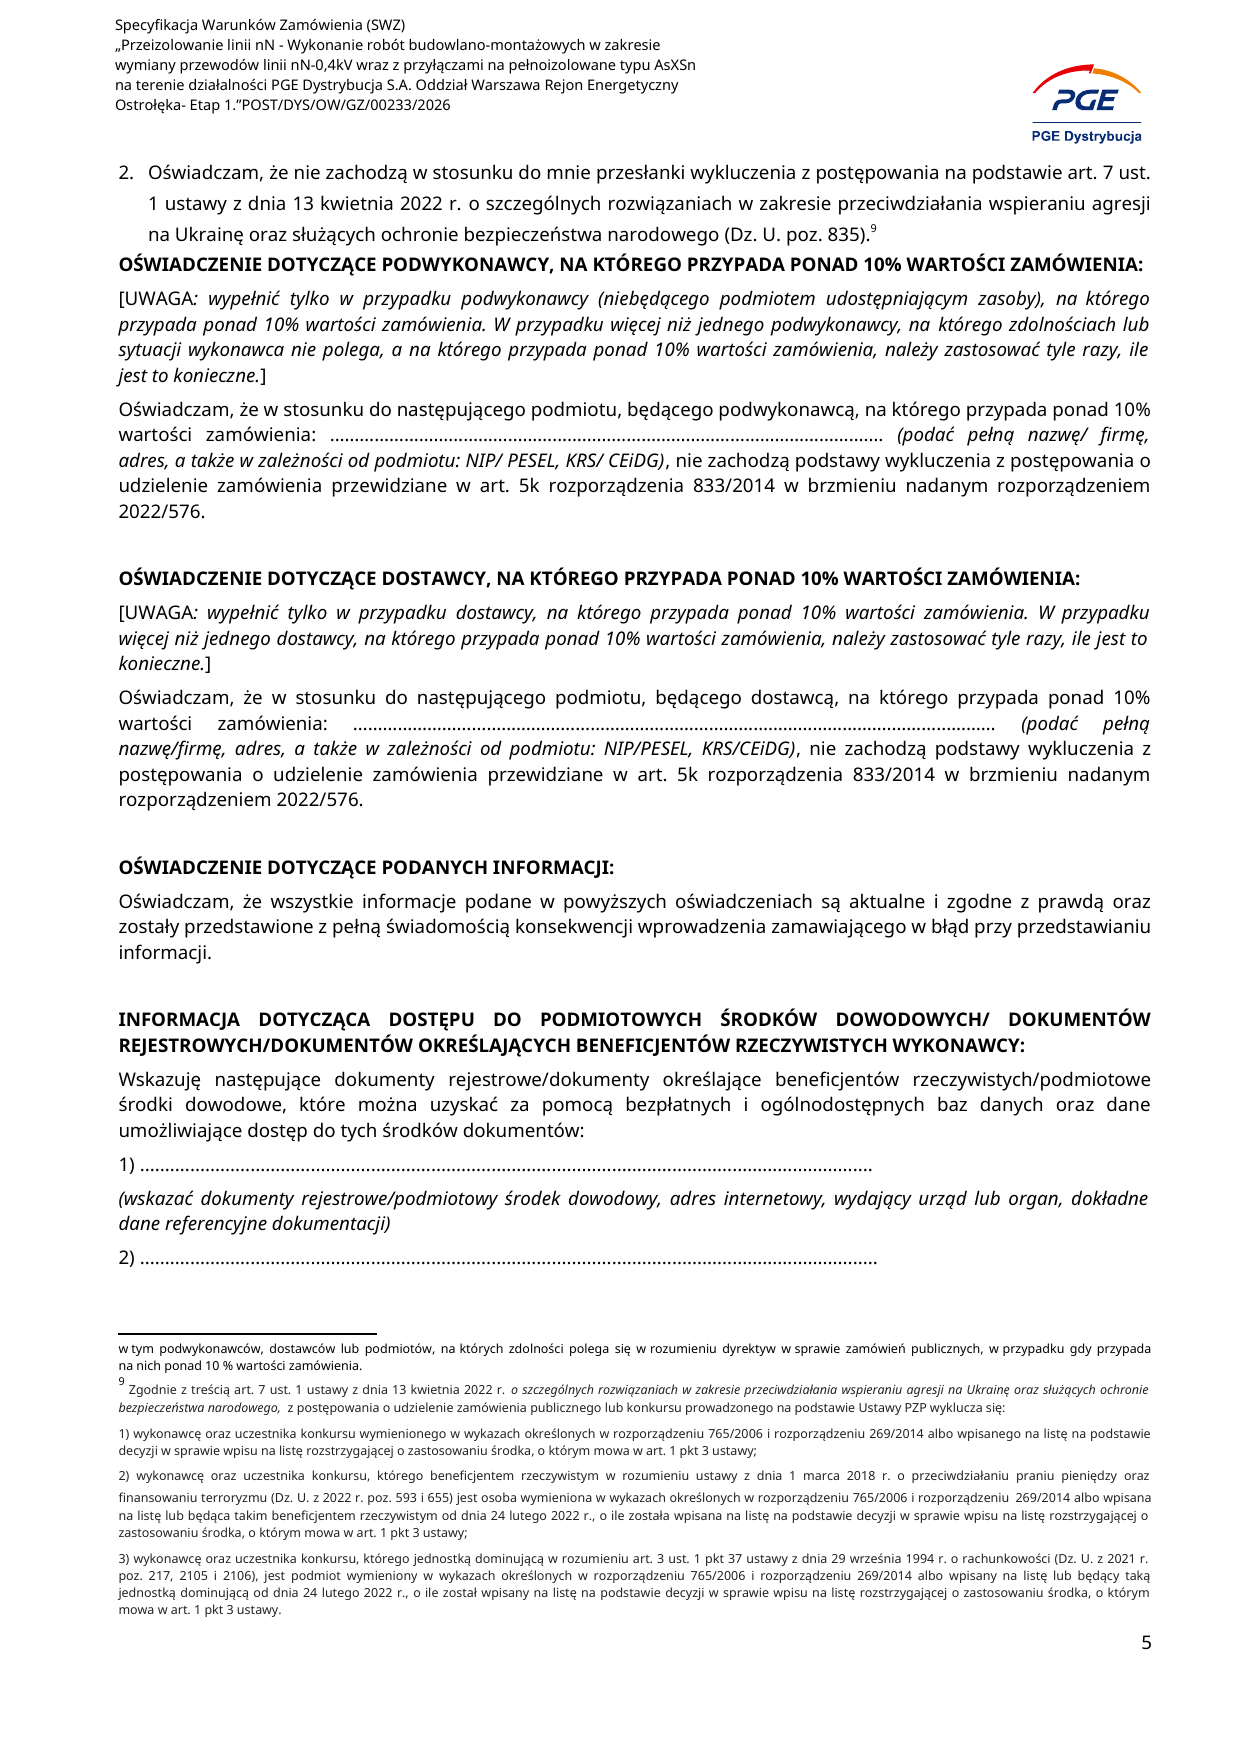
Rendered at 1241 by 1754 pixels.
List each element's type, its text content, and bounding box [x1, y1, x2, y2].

text OŚWIADCZENIE DOTYCZĄCE PODWYKONAWCY, NA KTÓREGO PRZYPADA PONAD 10% WARTOŚCI ZAMÓWIENIA: [118, 252, 1152, 277]
text INFORMACJA DOTYCZĄCA DOSTĘPU DO PODMIOTOWYCH ŚRODKÓW DOWODOWYCH/ DOKUMENTÓW REJESTROWYCH/DOKUMENTÓW OKREŚLAJĄCYCH BENEFICJENTÓW RZECZYWISTYCH WYKONAWCY: [118, 1007, 1152, 1058]
text [UWAGA: wypełnić tylko w przypadku dostawcy, na którego przypada ponad 10% wartości zamówienia. W przypadku więcej niż jednego dostawcy, na którego przypada ponad 10% wartości zamówienia, należy zastosować tyle razy, ile jest to konieczne.] [118, 599, 1152, 676]
text 1) .................................................................................................................................................. [118, 1151, 1152, 1177]
text Oświadczam, że w stosunku do następującego podmiotu, będącego dostawcą, na którego przypada ponad 10% wartości zamówienia: ……………………………………………………………………………………………….………..….…… (podać pełną nazwę/firmę, adres, a także w zależności od podmiotu: NIP/PESEL, KRS/CEiDG), nie zachodzą podstawy wykluczenia z postępowania o udzielenie zamówienia przewidziane w art. 5k rozporządzenia 833/2014 w brzmieniu nadanym rozporządzeniem 2022/576. [118, 684, 1152, 812]
text (wskazać dokumenty rejestrowe/podmiotowy środek dowodowy, adres internetowy, wydający urząd lub organ, dokładne dane referencyjne dokumentacji) [118, 1185, 1152, 1236]
text Oświadczam, że w stosunku do następującego podmiotu, będącego podwykonawcą, na którego przypada ponad 10% wartości zamówienia: ……………………………………………………………………………………………….… (podać pełną nazwę/ firmę, adres, a także w zależności od podmiotu: NIP/ PESEL, KRS/ CEiDG), nie zachodzą podstawy wykluczenia z postępowania o udzielenie zamówienia przewidziane w art. 5k rozporządzenia 833/2014 w brzmieniu nadanym rozporządzeniem 2022/576. [118, 396, 1152, 523]
text OŚWIADCZENIE DOTYCZĄCE PODANYCH INFORMACJI: [118, 854, 1152, 880]
text 2) ................................................................................................................................................... [118, 1244, 1152, 1270]
text OŚWIADCZENIE DOTYCZĄCE DOSTAWCY, NA KTÓREGO PRZYPADA PONAD 10% WARTOŚCI ZAMÓWIENIA: [118, 566, 1152, 591]
list Oświadczam, że nie zachodzą w stosunku do mnie przesłanki wykluczenia z postępowania na podstawie art. 7 ust. 1 ustawy z dnia 13 kwietnia 2022 r. o szczególnych rozwiązaniach w zakresie przeciwdziałania wspieraniu agresji na Ukrainę oraz służących ochronie bezpieczeństwa narodowego (Dz. U. poz. 835). [118, 160, 1152, 246]
text [UWAGA: wypełnić tylko w przypadku podwykonawcy (niebędącego podmiotem udostępniającym zasoby), na którego przypada ponad 10% wartości zamówienia. W przypadku więcej niż jednego podwykonawcy, na którego zdolnościach lub sytuacji wykonawca nie polega, a na którego przypada ponad 10% wartości zamówienia, należy zastosować tyle razy, ile jest to konieczne.] [118, 285, 1152, 387]
text Wskazuję następujące dokumenty rejestrowe/dokumenty określające beneficjentów rzeczywistych/podmiotowe środki dowodowe, które można uzyskać za pomocą bezpłatnych i ogólnodostępnych baz danych oraz dane umożliwiające dostęp do tych środków dokumentów: [118, 1066, 1152, 1143]
text Oświadczam, że wszystkie informacje podane w powyższych oświadczeniach są aktualne i zgodne z prawdą oraz zostały przedstawione z pełną świadomością konsekwencji wprowadzenia zamawiającego w błąd przy przedstawianiu informacji. [118, 888, 1152, 964]
